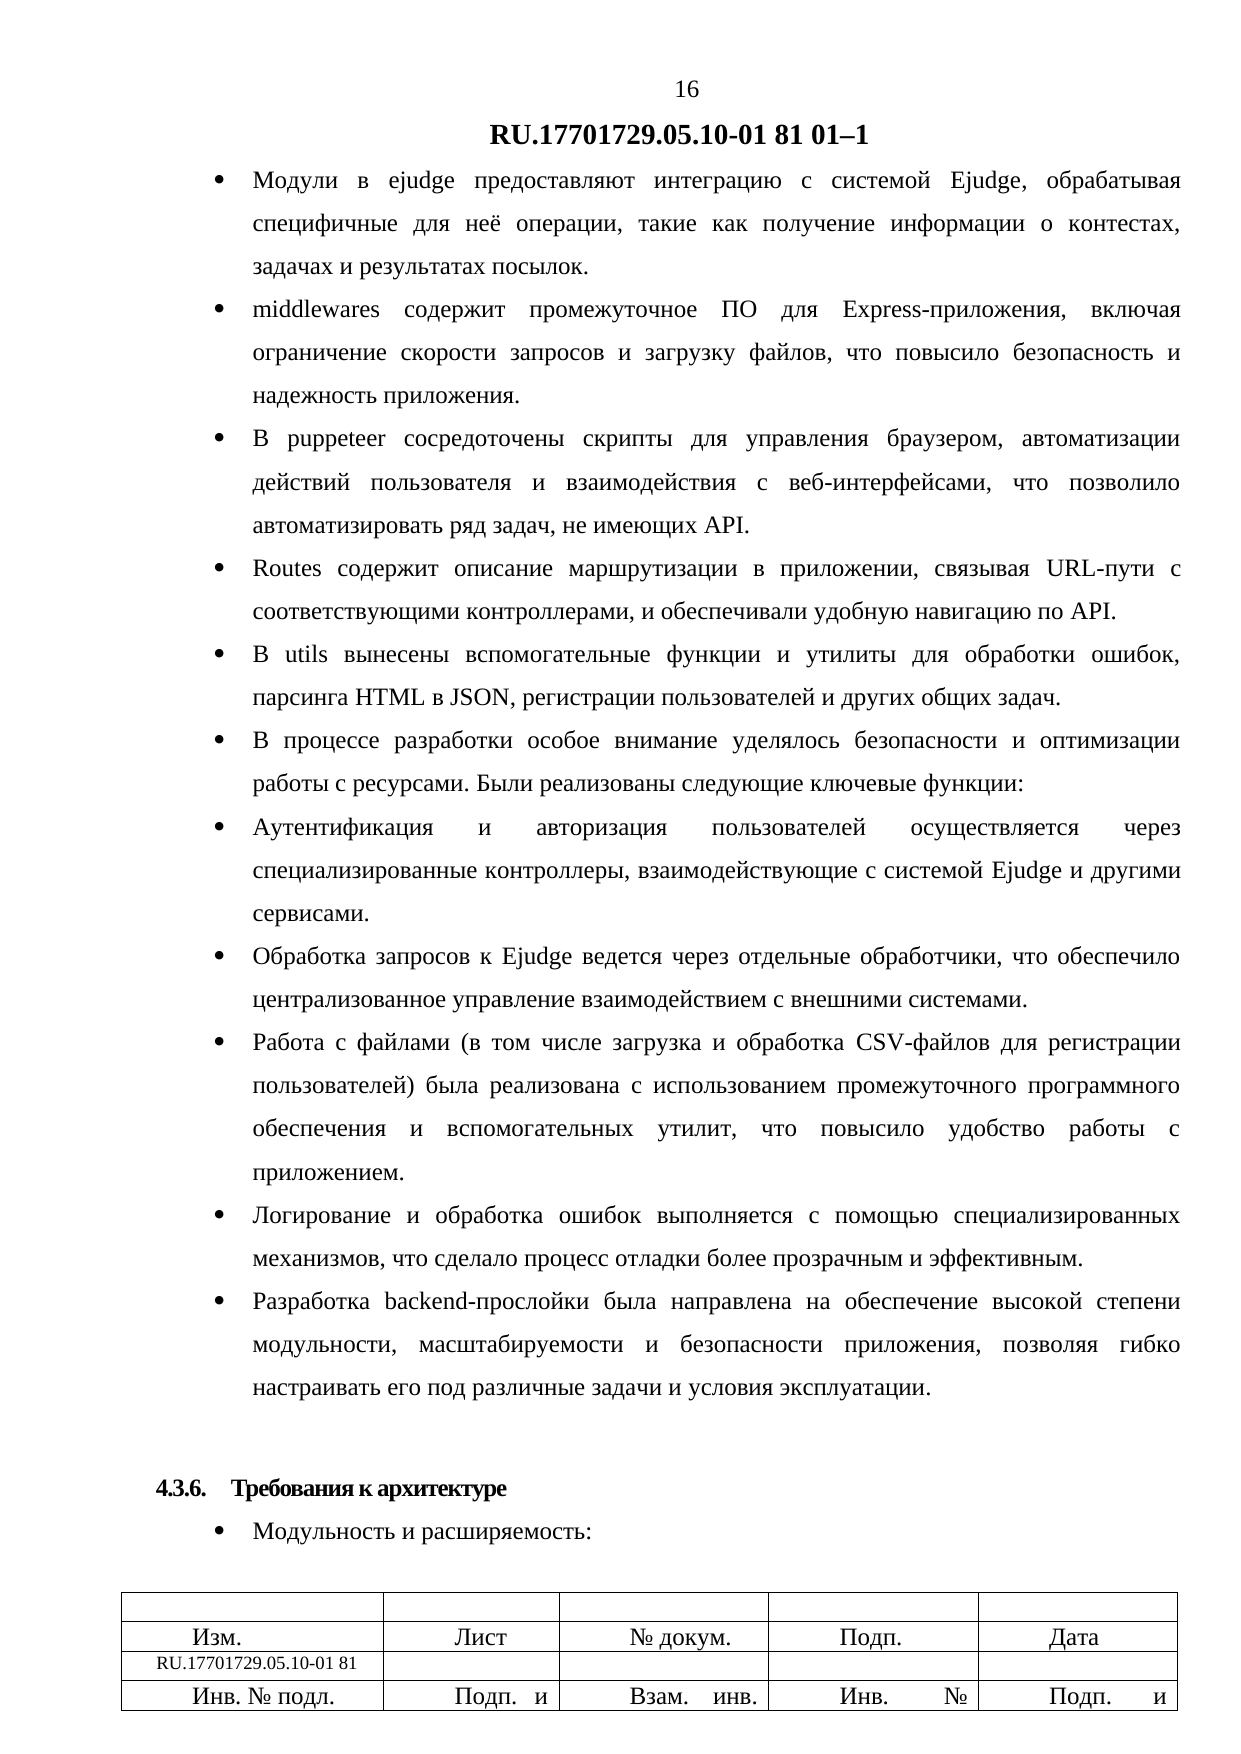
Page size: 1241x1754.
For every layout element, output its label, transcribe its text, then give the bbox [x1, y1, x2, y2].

list Модули в ejudge предоставляют интеграцию с системой Ejudge, обрабатывая специфичные для неё операции, такие как получение информации о контестах, задачах и результатах посылок. [215, 165, 1181, 280]
list Работа с файлами (в том числе загрузка и обработка CSV-файлов для регистрации пользователей) была реализована с использованием промежуточного программного обеспечения и вспомогательных утилит, что повысило удобство работы с приложением. [215, 1027, 1181, 1185]
list Обработка запросов к Ejudge ведется через отдельные обработчики, что обеспечило централизованное управление взаимодействием с внешними системами. [215, 941, 1181, 1013]
list Routes содержит описание маршрутизации в приложении, связывая URL-пути с соответствующими контроллерами, и обеспечивали удобную навигацию по API. [215, 553, 1181, 625]
list middlewares содержит промежуточное ПО для Express-приложения, включая ограничение скорости запросов и загрузку файлов, что повысило безопасность и надежность приложения. [215, 294, 1181, 409]
list Аутентификация и авторизация пользователей осуществляется через специализированные контроллеры, взаимодействующие с системой Ejudge и другими сервисами. [215, 812, 1181, 927]
list Разработка backend-прослойки была направлена на обеспечение высокой степени модульности, масштабируемости и безопасности приложения, позволяя гибко настраивать его под различные задачи и условия эксплуатации. [215, 1286, 1181, 1401]
list В процессе разработки особое внимание уделялось безопасности и оптимизации работы с ресурсами. Были реализованы следующие ключевые функции: [215, 725, 1181, 797]
title Требования к архитектуре [156, 1473, 1181, 1502]
list Модульность и расширяемость: [215, 1516, 1181, 1545]
list В utils вынесены вспомогательные функции и утилиты для обработки ошибок, парсинга HTML в JSON, регистрации пользователей и других общих задач. [215, 639, 1181, 711]
list В puppeteer сосредоточены скрипты для управления браузером, автоматизации действий пользователя и взаимодействия с веб-интерфейсами, что позволило автоматизировать ряд задач, не имеющих API. [215, 423, 1181, 538]
list Логирование и обработка ошибок выполняется с помощью специализированных механизмов, что сделало процесс отладки более прозрачным и эффективным. [215, 1200, 1181, 1272]
